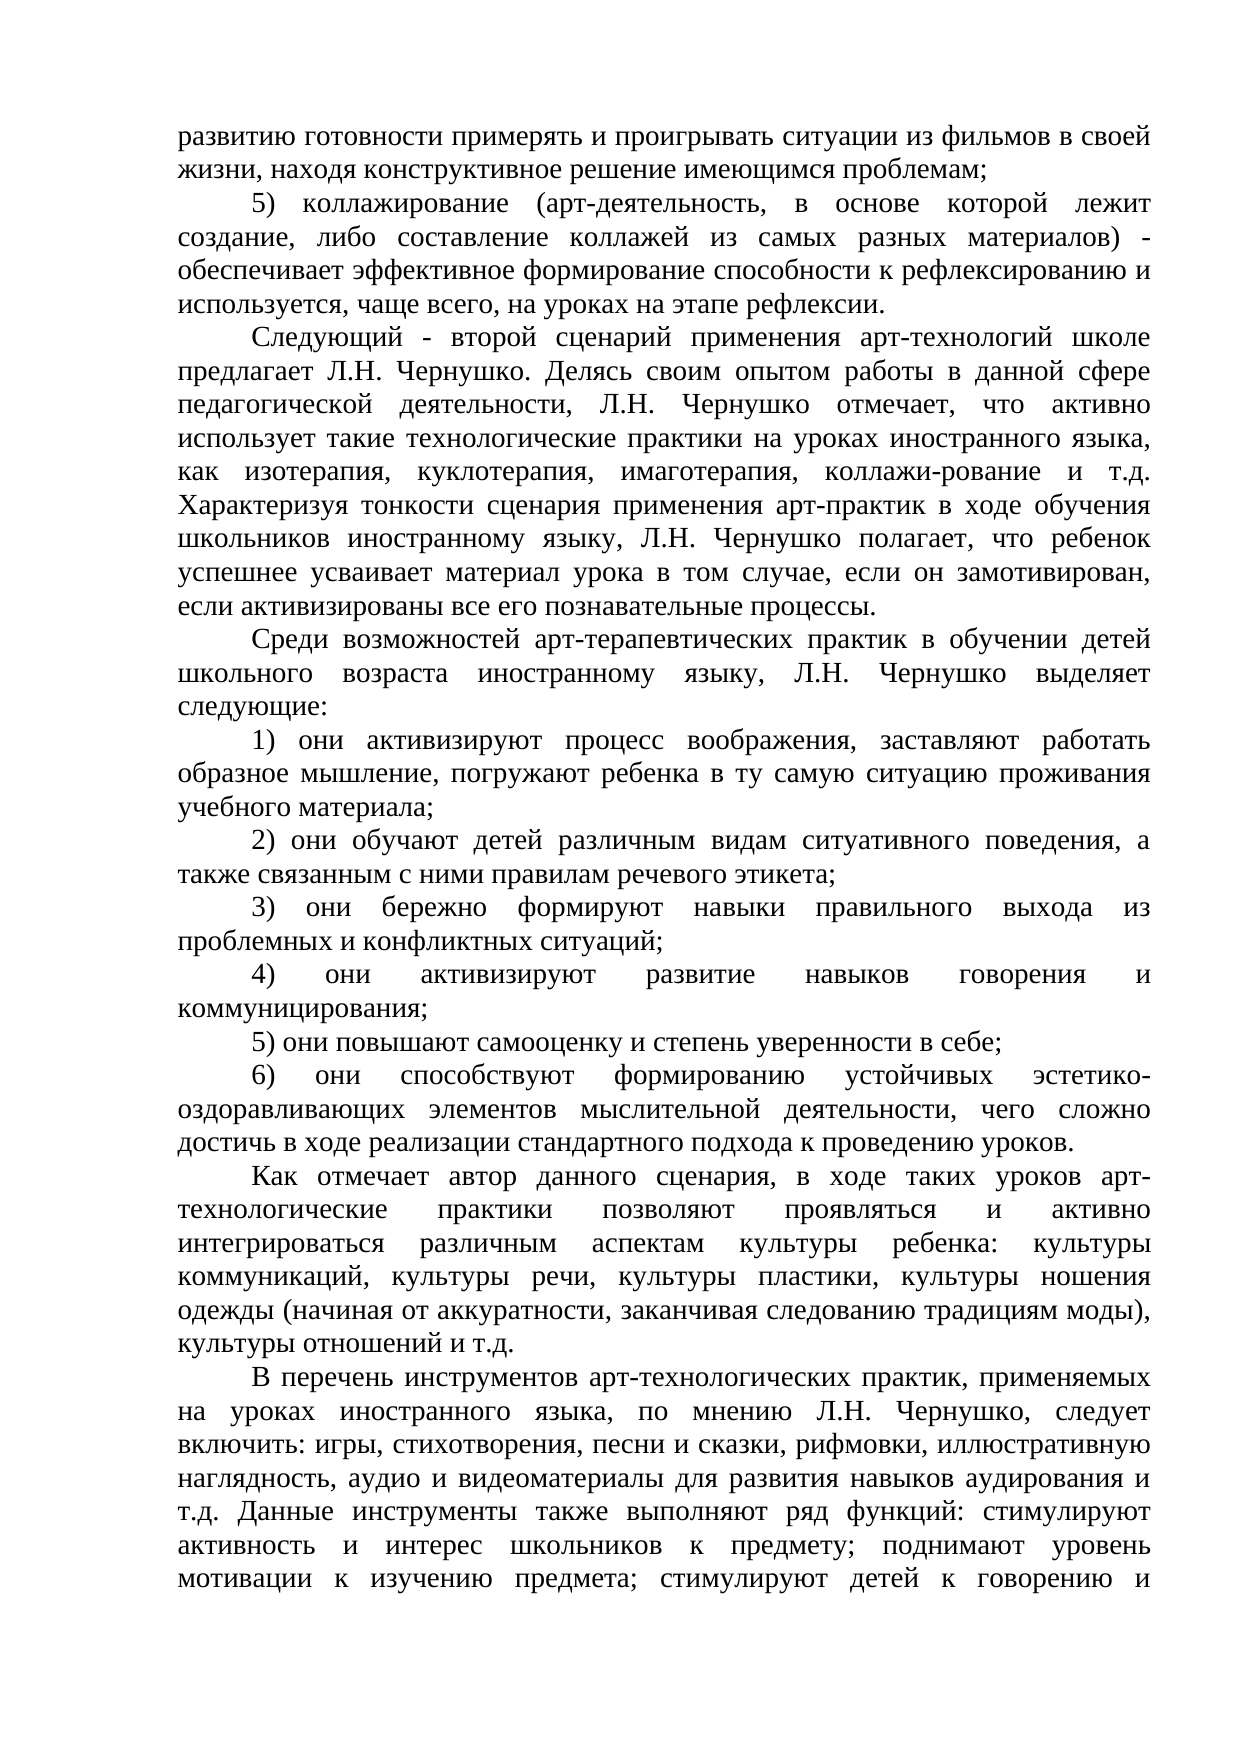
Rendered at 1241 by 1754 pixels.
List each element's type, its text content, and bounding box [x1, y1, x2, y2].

text 5) коллажирование (арт-деятельность, в основе которой лежит создание, либо составление коллажей из самых разных материалов) -обеспечивает эффективное формирование способности к рефлексированию и используется, чаще всего, на уроках на этапе рефлексии. [177, 185, 1152, 319]
text 2) они обучают детей различным видам ситуативного поведения, а также связанным с ними правилам речевого этикета; [177, 822, 1152, 889]
text 3) они бережно формируют навыки правильного выхода из проблемных и конфликтных ситуаций; [177, 889, 1152, 957]
text Как отмечает автор данного сценария, в ходе таких уроков арт-технологические практики позволяют проявляться и активно интегрироваться различным аспектам культуры ребенка: культуры коммуникаций, культуры речи, культуры пластики, культуры ношения одежды (начиная от аккуратности, заканчивая следованию традициям моды), культуры отношений и т.д. [177, 1158, 1152, 1359]
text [177, 1359, 1152, 1594]
text 1) они активизируют процесс воображения, заставляют работать образное мышление, погружают ребенка в ту самую ситуацию проживания учебного материала; [177, 722, 1152, 822]
text 4) они активизируют развитие навыков говорения и коммуницирования; [177, 957, 1152, 1024]
text Среди возможностей арт-терапевтических практик в обучении детей школьного возраста иностранному языку, Л.Н. Чернушко выделяет следующие: [177, 621, 1152, 722]
text 6) они способствуют формированию устойчивых эстетико-оздоравливающих элементов мыслительной деятельности, чего сложно достичь в ходе реализации стандартного подхода к проведению уроков. [177, 1057, 1152, 1158]
text Следующий - второй сценарий применения арт-технологий школе предлагает Л.Н. Чернушко. Делясь своим опытом работы в данной сфере педагогической деятельности, Л.Н. Чернушко отмечает, что активно использует такие технологические практики на уроках иностранного языка, как изотерапия, куклотерапия, имаготерапия, коллажи-рование и т.д. Характеризуя тонкости сценария применения арт-практик в ходе обучения школьников иностранному языку, Л.Н. Чернушко полагает, что ребенок успешнее усваивает материал урока в том случае, если он замотивирован, если активизированы все его познавательные процессы. [177, 319, 1152, 621]
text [177, 118, 1152, 185]
text 5) они повышают самооценку и степень уверенности в себе; [177, 1024, 1152, 1057]
